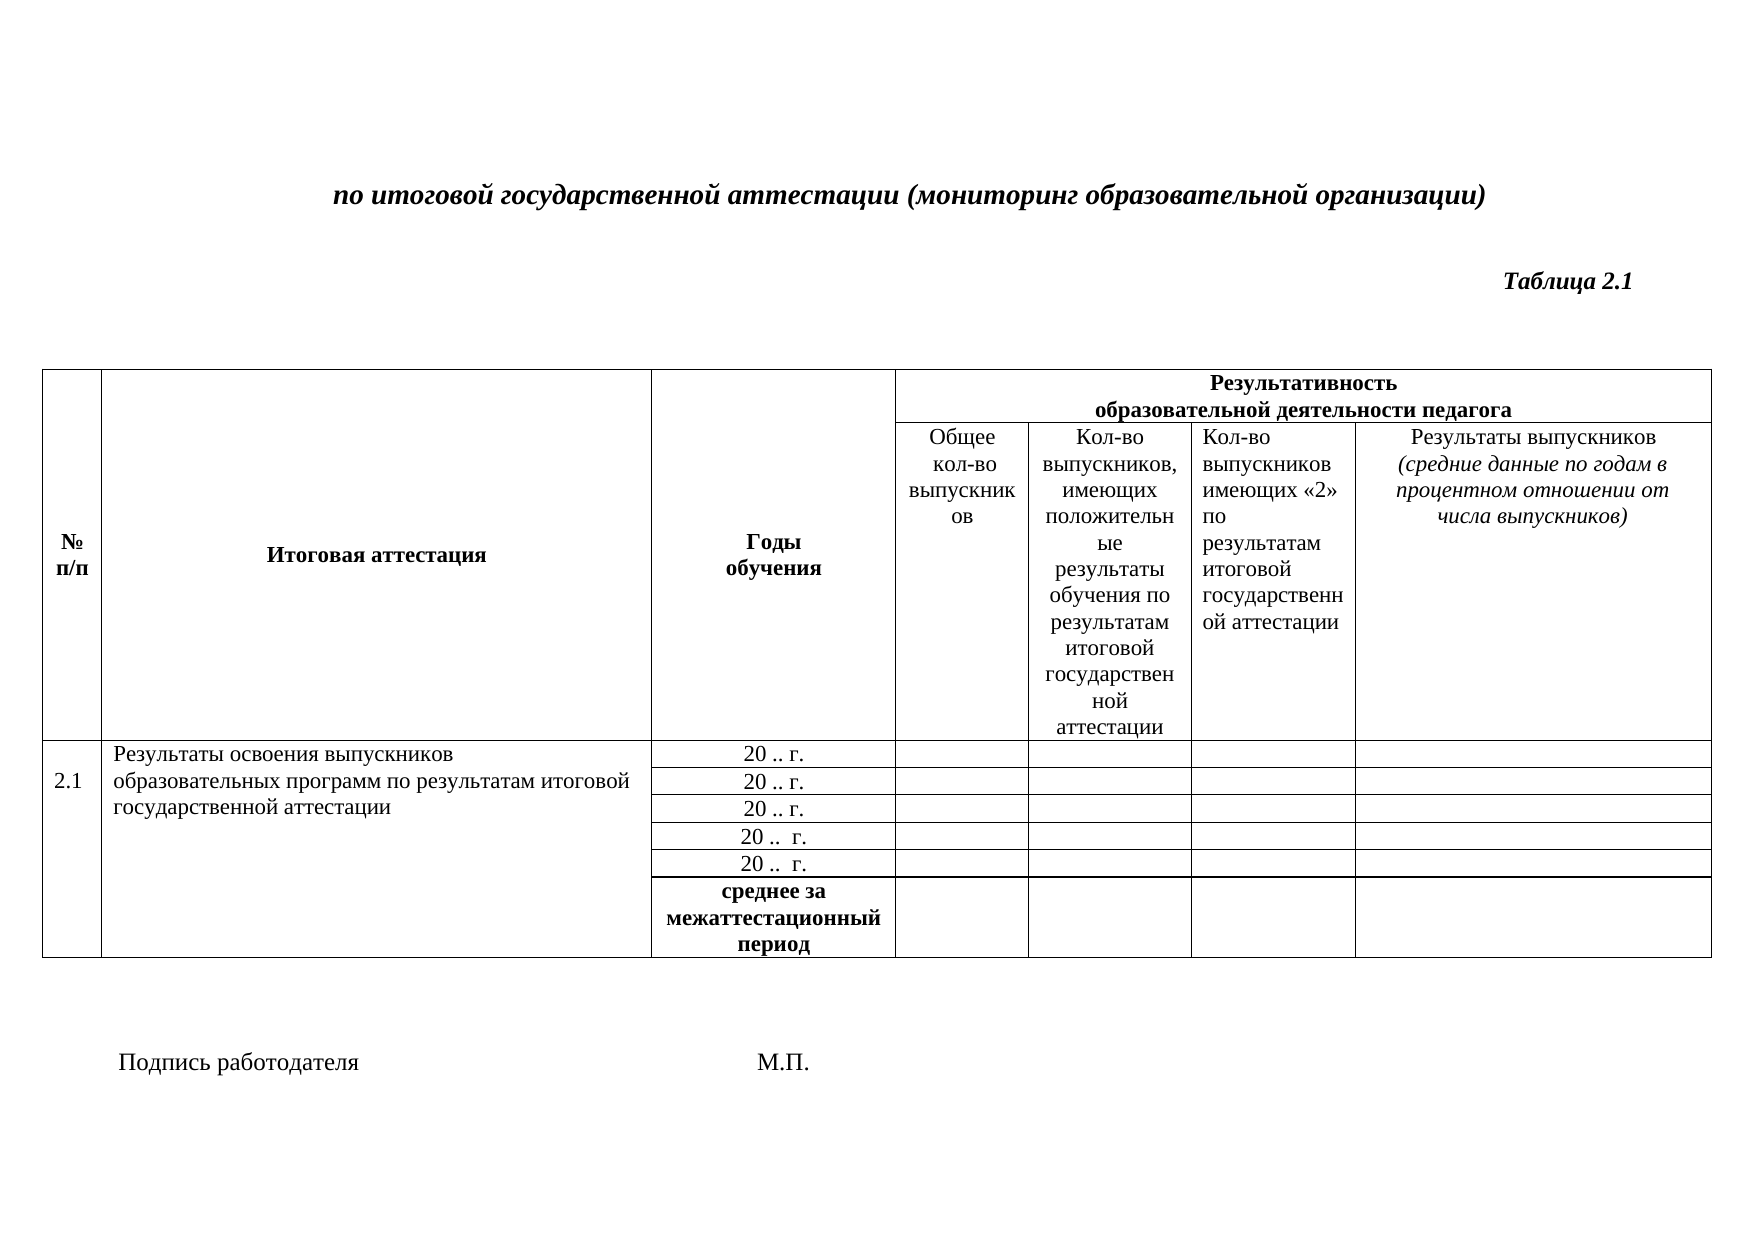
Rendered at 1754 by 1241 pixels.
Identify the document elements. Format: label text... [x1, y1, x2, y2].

table_cell [896, 823, 1028, 849]
table_cell 20 .. г. [652, 850, 895, 876]
table_header Итоговая аттестация [102, 370, 651, 739]
table_cell [1356, 850, 1711, 876]
table_cell [1192, 823, 1355, 849]
table_cell [1029, 850, 1191, 876]
text Подпись работодателя М.П. [118, 1047, 1636, 1076]
table_cell [896, 768, 1028, 794]
table_cell [1356, 741, 1711, 767]
table_cell [1356, 768, 1711, 794]
table_cell [896, 741, 1028, 767]
table_cell 20 .. г. [652, 795, 895, 822]
table_cell [1029, 878, 1191, 957]
table_cell Результаты выпускников (средние данные по годам в процентном отношении от числа выпускников) [1356, 423, 1711, 739]
table_cell Кол-во выпускников имеющих «2» по результатам итоговой государственной аттестации [1192, 423, 1355, 739]
table_cell [1356, 823, 1711, 849]
table_cell среднее за межаттестационный период [652, 878, 895, 957]
table_cell Общее кол-во выпускников [896, 423, 1028, 739]
table_cell 20 .. г. [652, 741, 895, 767]
table_cell [1192, 768, 1355, 794]
text по итоговой государственной аттестации (мониторинг образовательной организации) [193, 177, 1630, 211]
table_cell [1192, 795, 1355, 822]
table_cell 20 .. г. [652, 768, 895, 794]
table_header Годы обучения [652, 370, 895, 739]
table_cell [1029, 741, 1191, 767]
table_cell [1192, 878, 1355, 957]
table_cell 20 .. г. [652, 823, 895, 849]
table_cell 2.1 [43, 741, 101, 957]
table_cell [1029, 823, 1191, 849]
table_cell [1356, 878, 1711, 957]
table_cell [896, 850, 1028, 876]
table_cell Результаты освоения выпускников образовательных программ по результатам итоговой государственной аттестации [102, 741, 651, 957]
table_cell [1029, 768, 1191, 794]
table_cell [896, 878, 1028, 957]
table_header № п/п [43, 370, 101, 739]
table_header Результативность образовательной деятельности педагога [896, 370, 1711, 422]
table_cell [1356, 795, 1711, 822]
table_cell [1192, 850, 1355, 876]
table_cell [1029, 795, 1191, 822]
table_cell Кол-во выпускников, имеющих положительные результаты обучения по результатам итоговой государственной аттестации [1029, 423, 1191, 739]
table_cell [896, 795, 1028, 822]
text Таблица 2.1 [118, 266, 1636, 294]
table_cell [1192, 741, 1355, 767]
